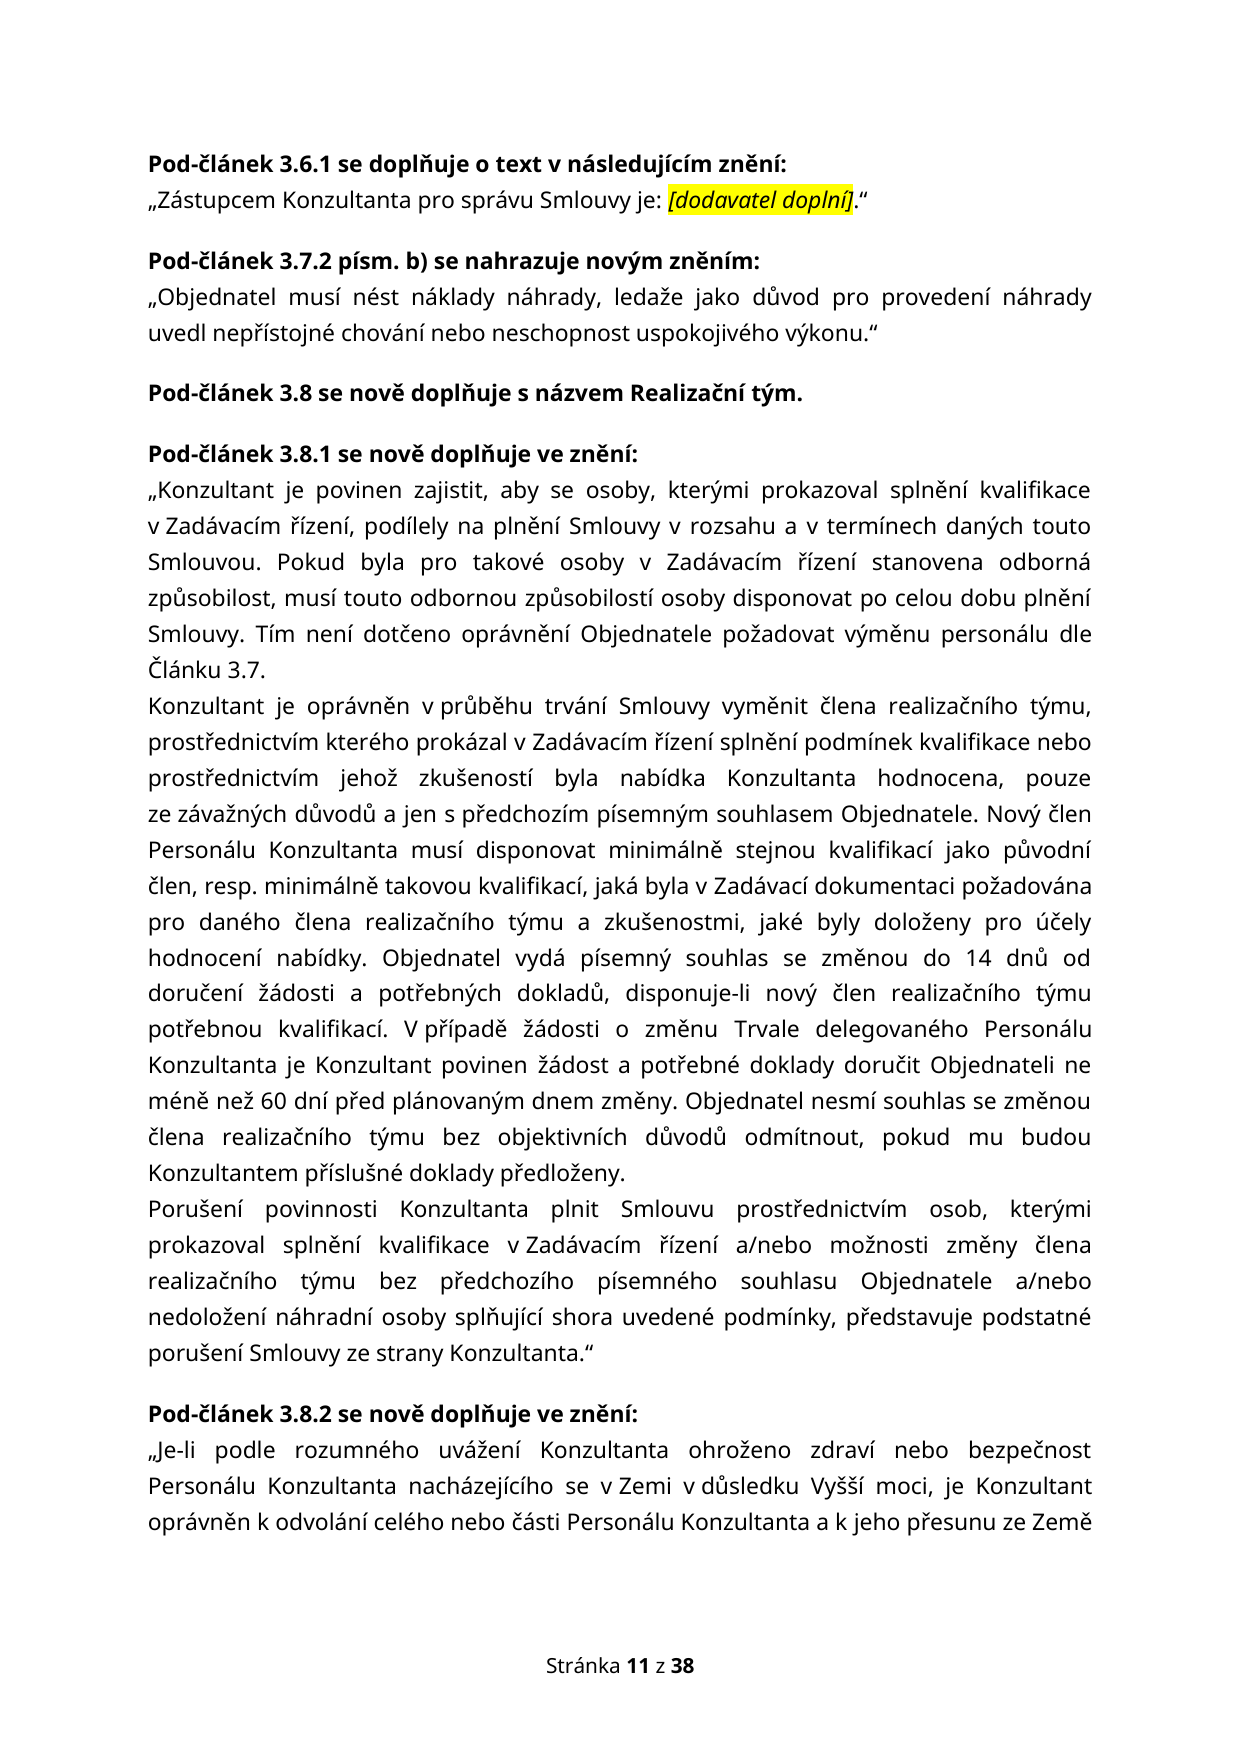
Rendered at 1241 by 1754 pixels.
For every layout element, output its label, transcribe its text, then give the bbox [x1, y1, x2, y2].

text Pod-článek 3.8.1 se nově doplňuje ve znění: [148, 438, 1092, 469]
text „Zástupcem Konzultanta pro správu Smlouvy je: [dodavatel doplní].“ [853, 184, 1092, 215]
text „Konzultant je povinen zajistit, aby se osoby, kterými prokazoval splnění kvalifikace v Zadávacím řízení, podílely na plnění Smlouvy v rozsahu a v termínech daných touto Smlouvou. Pokud byla pro takové osoby v Zadávacím řízení stanovena odborná způsobilost, musí touto odbornou způsobilostí osoby disponovat po celou dobu plnění Smlouvy. Tím není dotčeno oprávnění Objednatele požadovat výměnu personálu dle Článku 3.7. [148, 474, 1092, 685]
text Konzultant je oprávněn v průběhu trvání Smlouvy vyměnit člena realizačního týmu, prostřednictvím kterého prokázal v Zadávacím řízení splnění podmínek kvalifikace nebo prostřednictvím jehož zkušeností byla nabídka Konzultanta hodnocena, pouze ze závažných důvodů a jen s předchozím písemným souhlasem Objednatele. Nový člen Personálu Konzultanta musí disponovat minimálně stejnou kvalifikací jako původní člen, resp. minimálně takovou kvalifikací, jaká byla v Zadávací dokumentaci požadována pro daného člena realizačního týmu a zkušenostmi, jaké byly doloženy pro účely hodnocení nabídky. Objednatel vydá písemný souhlas se změnou do 14 dnů od doručení žádosti a potřebných dokladů, disponuje-li nový člen realizačního týmu potřebnou kvalifikací. V případě žádosti o změnu Trvale delegovaného Personálu Konzultanta je Konzultant povinen žádost a potřebné doklady doručit Objednateli ne méně než 60 dní před plánovaným dnem změny. Objednatel nesmí souhlas se změnou člena realizačního týmu bez objektivních důvodů odmítnout, pokud mu budou Konzultantem příslušné doklady předloženy. [148, 690, 1092, 1188]
text „Zástupcem Konzultanta pro správu Smlouvy je: [dodavatel doplní].“ [148, 184, 668, 215]
text Porušení povinnosti Konzultanta plnit Smlouvu prostřednictvím osob, kterými prokazoval splnění kvalifikace v Zadávacím řízení a/nebo možnosti změny člena realizačního týmu bez předchozího písemného souhlasu Objednatele a/nebo nedoložení náhradní osoby splňující shora uvedené podmínky, představuje podstatné porušení Smlouvy ze strany Konzultanta.“ [148, 1193, 1092, 1368]
text Pod-článek 3.6.1 se doplňuje o text v následujícím znění: [148, 148, 1092, 179]
text „Objednatel musí nést náklady náhrady, ledaže jako důvod pro provedení náhrady uvedl nepřístojné chování nebo neschopnost uspokojivého výkonu.“ [148, 281, 1092, 348]
text Pod-článek 3.8.2 se nově doplňuje ve znění: [148, 1398, 1092, 1429]
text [148, 1434, 1092, 1537]
text Pod-článek 3.7.2 písm. b) se nahrazuje novým zněním: [148, 244, 1092, 276]
text Pod-článek 3.8 se nově doplňuje s názvem Realizační tým. [148, 377, 1092, 409]
